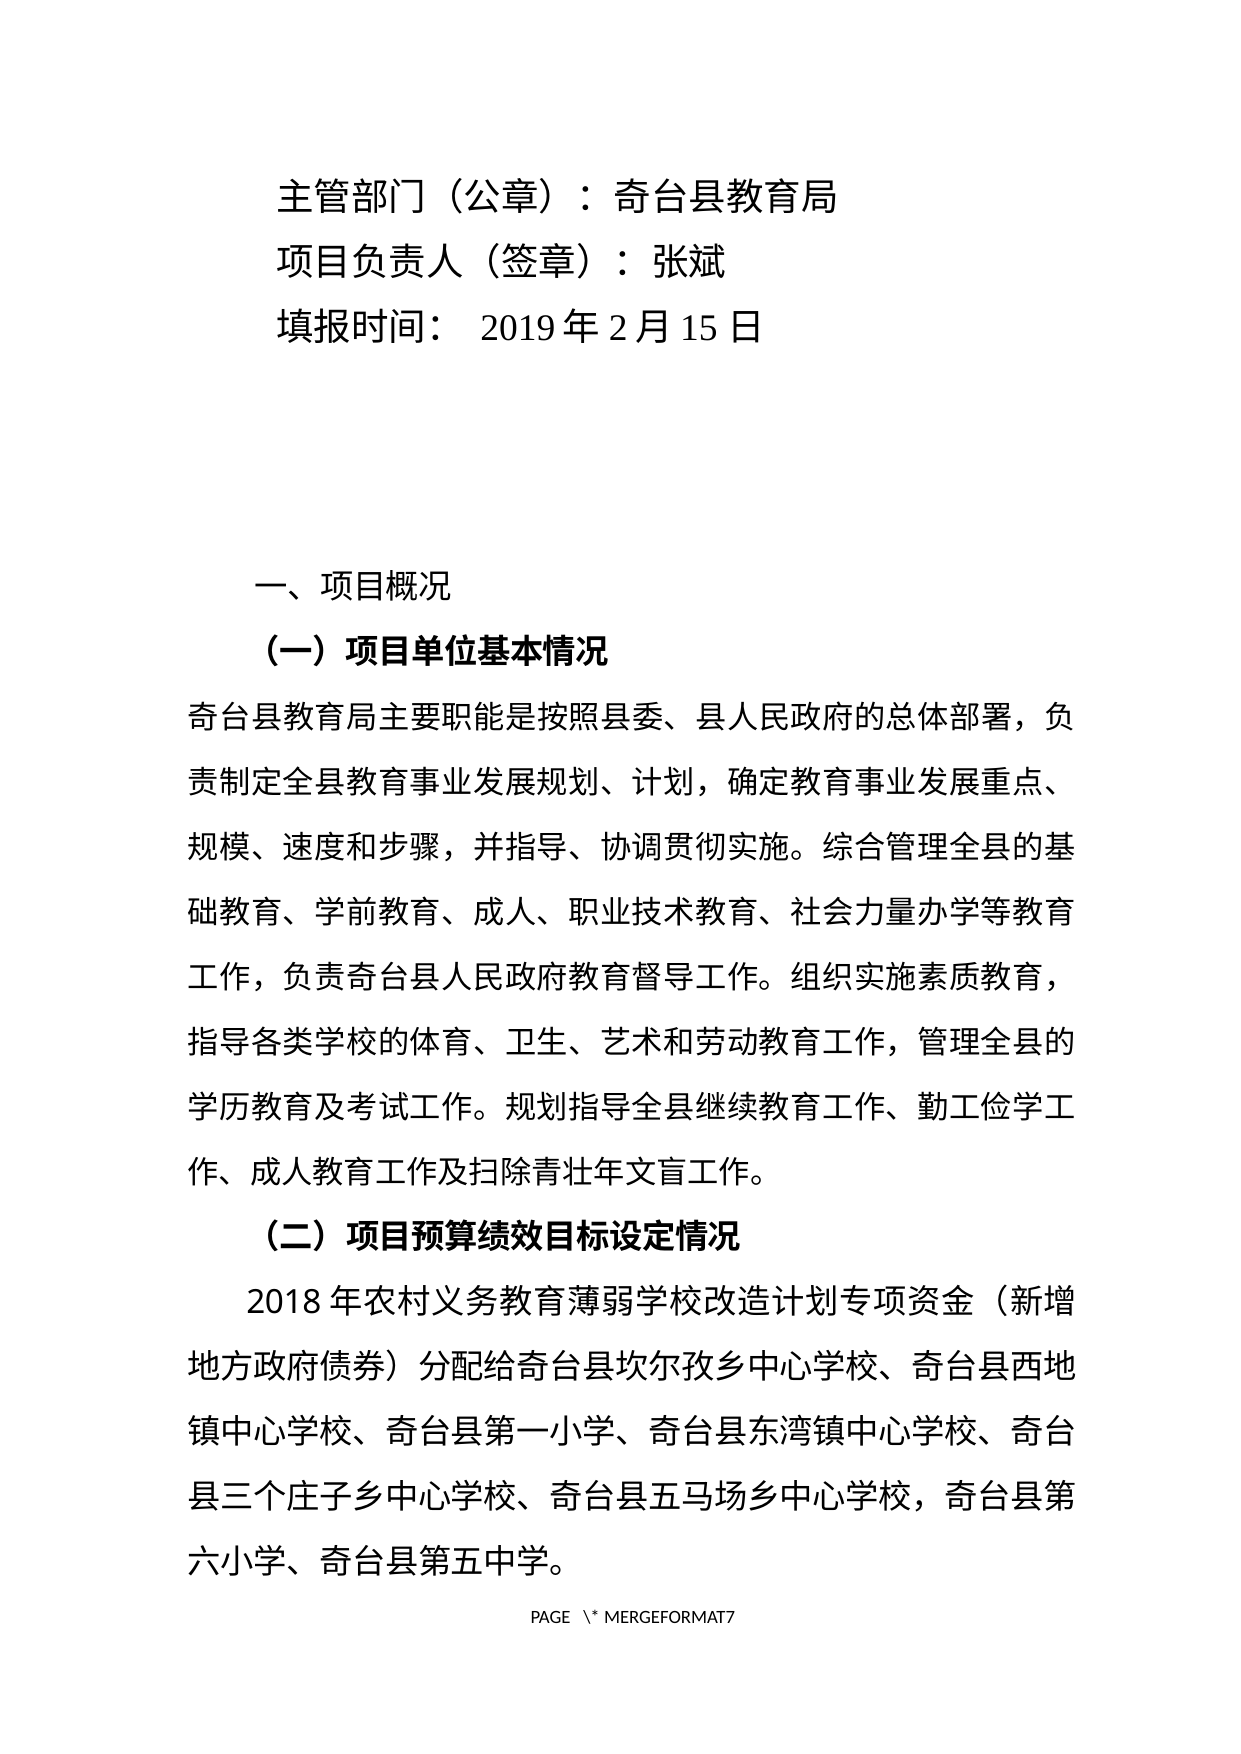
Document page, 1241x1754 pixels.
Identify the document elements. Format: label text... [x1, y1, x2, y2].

text （一）项目单位基本情况 [187, 617, 1078, 682]
text 填报时间： 2019年 2月15 日 [187, 292, 1078, 357]
text 一、项目概况 [187, 552, 1078, 617]
text 项目负责人（签章）：张斌 [187, 227, 1078, 292]
list 项目预算绩效目标设定情况 [187, 1202, 1078, 1267]
text 奇台县教育局主要职能是按照县委、县人民政府的总体部署，负责制定全县教育事业发展规划、计划，确定教育事业发展重点、规模、速度和步骤，并指导、协调贯彻实施。综合管理全县的基础教育、学前教育、成人、职业技术教育、社会力量办学等教育工作，负责奇台县人民政府教育督导工作。组织实施素质教育，指导各类学校的体育、卫生、艺术和劳动教育工作，管理全县的学历教育及考试工作。规划指导全县继续教育工作、勤工俭学工作、成人教育工作及扫除青壮年文盲工作。 [187, 682, 1078, 1202]
text 主管部门（公章）：奇台县教育局 [187, 162, 1078, 227]
text 2018年农村义务教育薄弱学校改造计划专项资金（新增地方政府债券）分配给奇台县坎尔孜乡中心学校、奇台县西地镇中心学校、奇台县第一小学、奇台县东湾镇中心学校、奇台县三个庄子乡中心学校、奇台县五马场乡中心学校，奇台县第六小学、奇台县第五中学。 [187, 1267, 1078, 1592]
